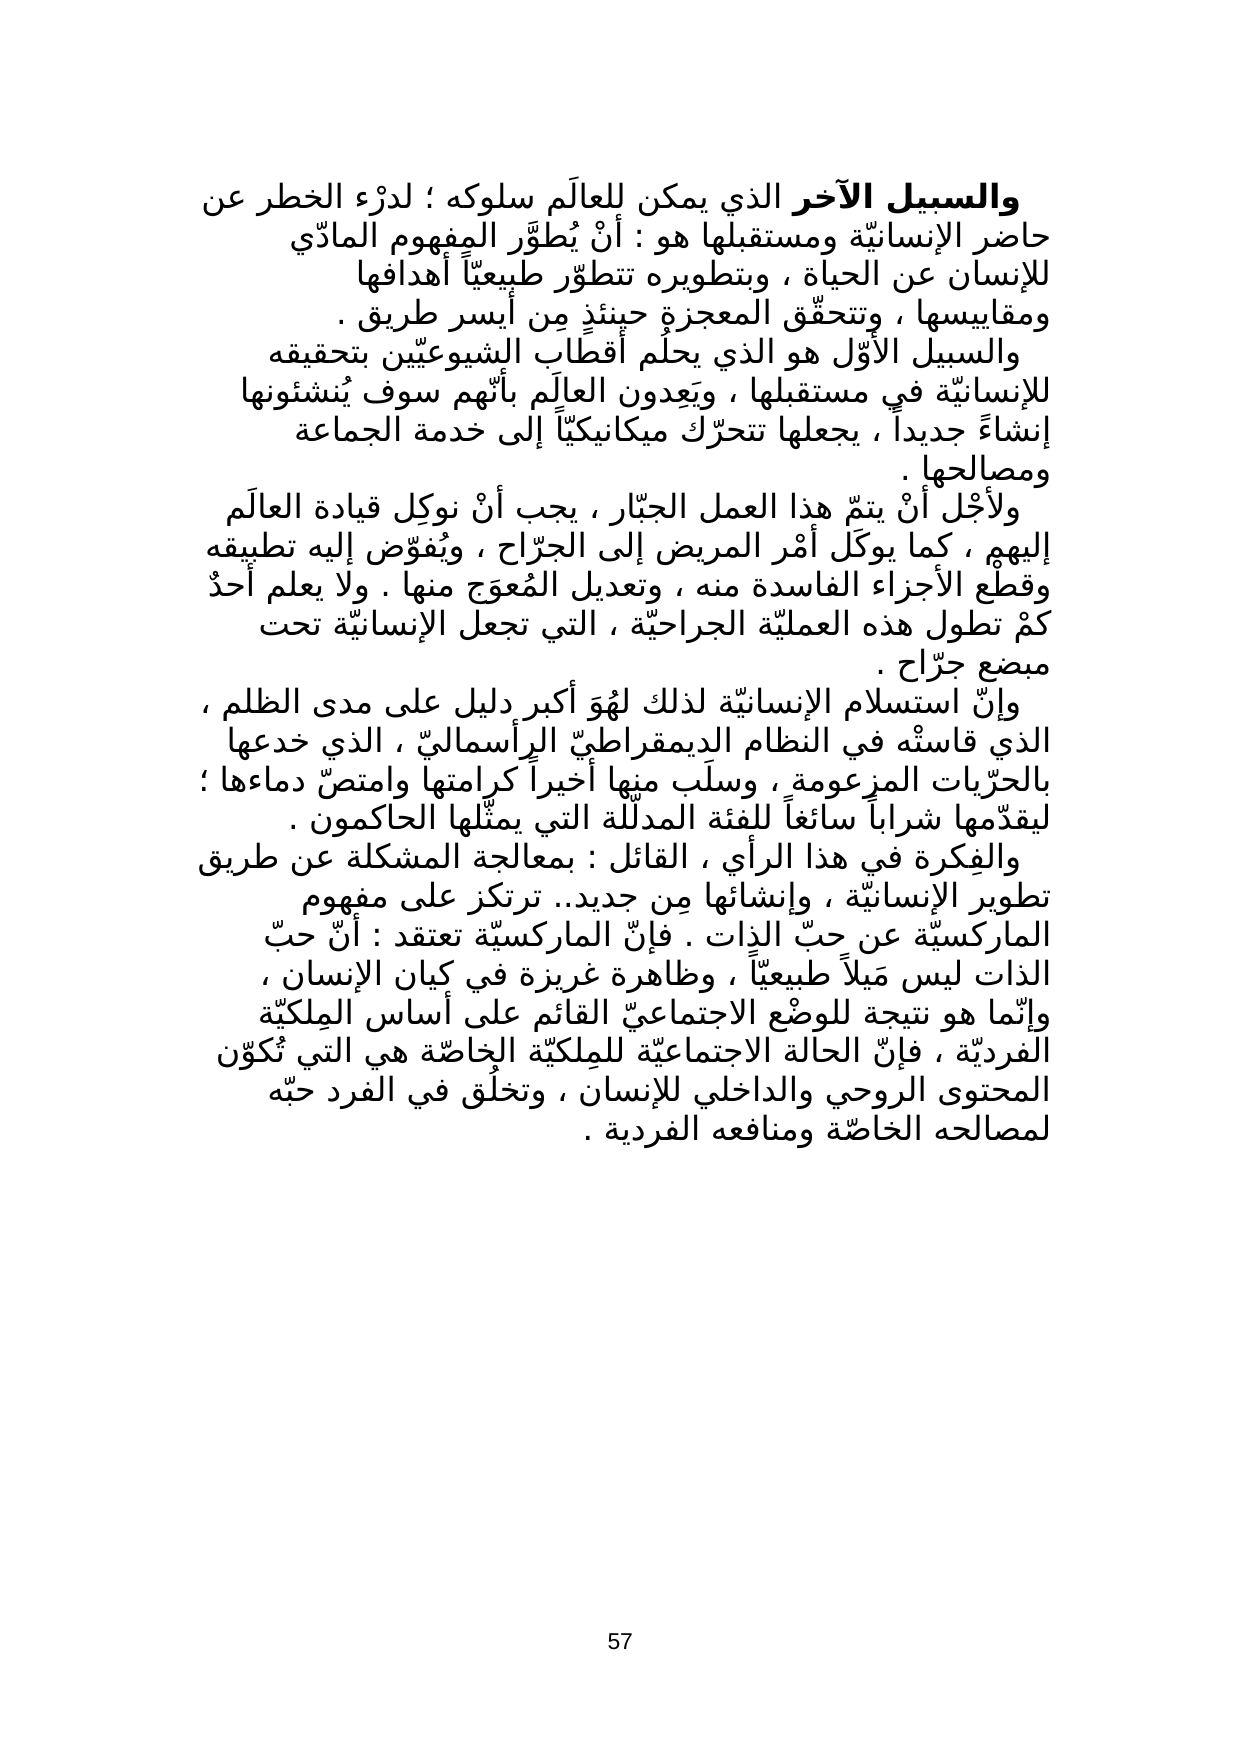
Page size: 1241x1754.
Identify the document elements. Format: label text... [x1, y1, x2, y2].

text وإنّ استسلام الإنسانيّة لذلك لهُوَ أكبر دليل على مدى الظلم ، الذي قاستْه في النظام الديمقراطيّ الرأسماليّ ، الذي خدعها بالحرّيات المزعومة ، وسلَب منها أخيراً كرامتها وامتصّ دماءها ؛ ليقدّمها شراباً سائغاً للفئة المدلّلة التي يمثّلها الحاكمون . [189, 682, 1051, 838]
text والسبيل الآخر الذي يمكن للعالَم سلوكه ؛ لدرْء الخطر عن حاضر الإنسانيّة ومستقبلها هو : أنْ يُطوَّر المفهوم المادّي للإنسان عن الحياة ، وبتطويره تتطوّر طبيعيّاً أهدافها ومقاييسها ، وتتحقّق المعجزة حينئذٍ مِن أيسر طريق . [189, 177, 1051, 333]
text ولأجْل أنْ يتمّ هذا العمل الجبّار ، يجب أنْ نوكِل قيادة العالَم إليهم ، كما يوكَل أمْر المريض إلى الجرّاح ، ويُفوّض إليه تطبيقه وقطْع الأجزاء الفاسدة منه ، وتعديل المُعوَج منها . ولا يعلم أحدٌ كمْ تطول هذه العمليّة الجراحيّة ، التي تجعل الإنسانيّة تحت مبضع جرّاح . [189, 488, 1051, 682]
text والفِكرة في هذا الرأي ، القائل : بمعالجة المشكلة عن طريق تطوير الإنسانيّة ، وإنشائها مِن جديد.. ترتكز على مفهوم الماركسيّة عن حبّ الذات . فإنّ الماركسيّة تعتقد : أنّ حبّ الذات ليس مَيلاً طبيعيّاً ، وظاهرة غريزة في كيان الإنسان ، وإنّما هو نتيجة للوضْع الاجتماعيّ القائم على أساس المِلكيّة الفرديّة ، فإنّ الحالة الاجتماعيّة للمِلكيّة الخاصّة هي التي تُكوّن المحتوى الروحي والداخلي للإنسان ، وتخلُق في الفرد حبّه لمصالحه الخاصّة ومنافعه الفردية . [189, 838, 1051, 1148]
text والسبيل الأوّل هو الذي يحلُم أقطاب الشيوعيّين بتحقيقه للإنسانيّة في مستقبلها ، ويَعِدون العالَم بأنّهم سوف يُنشئونها إنشاءً جديداً ، يجعلها تتحرّك ميكانيكيّاً إلى خدمة الجماعة ومصالحها . [189, 333, 1051, 488]
